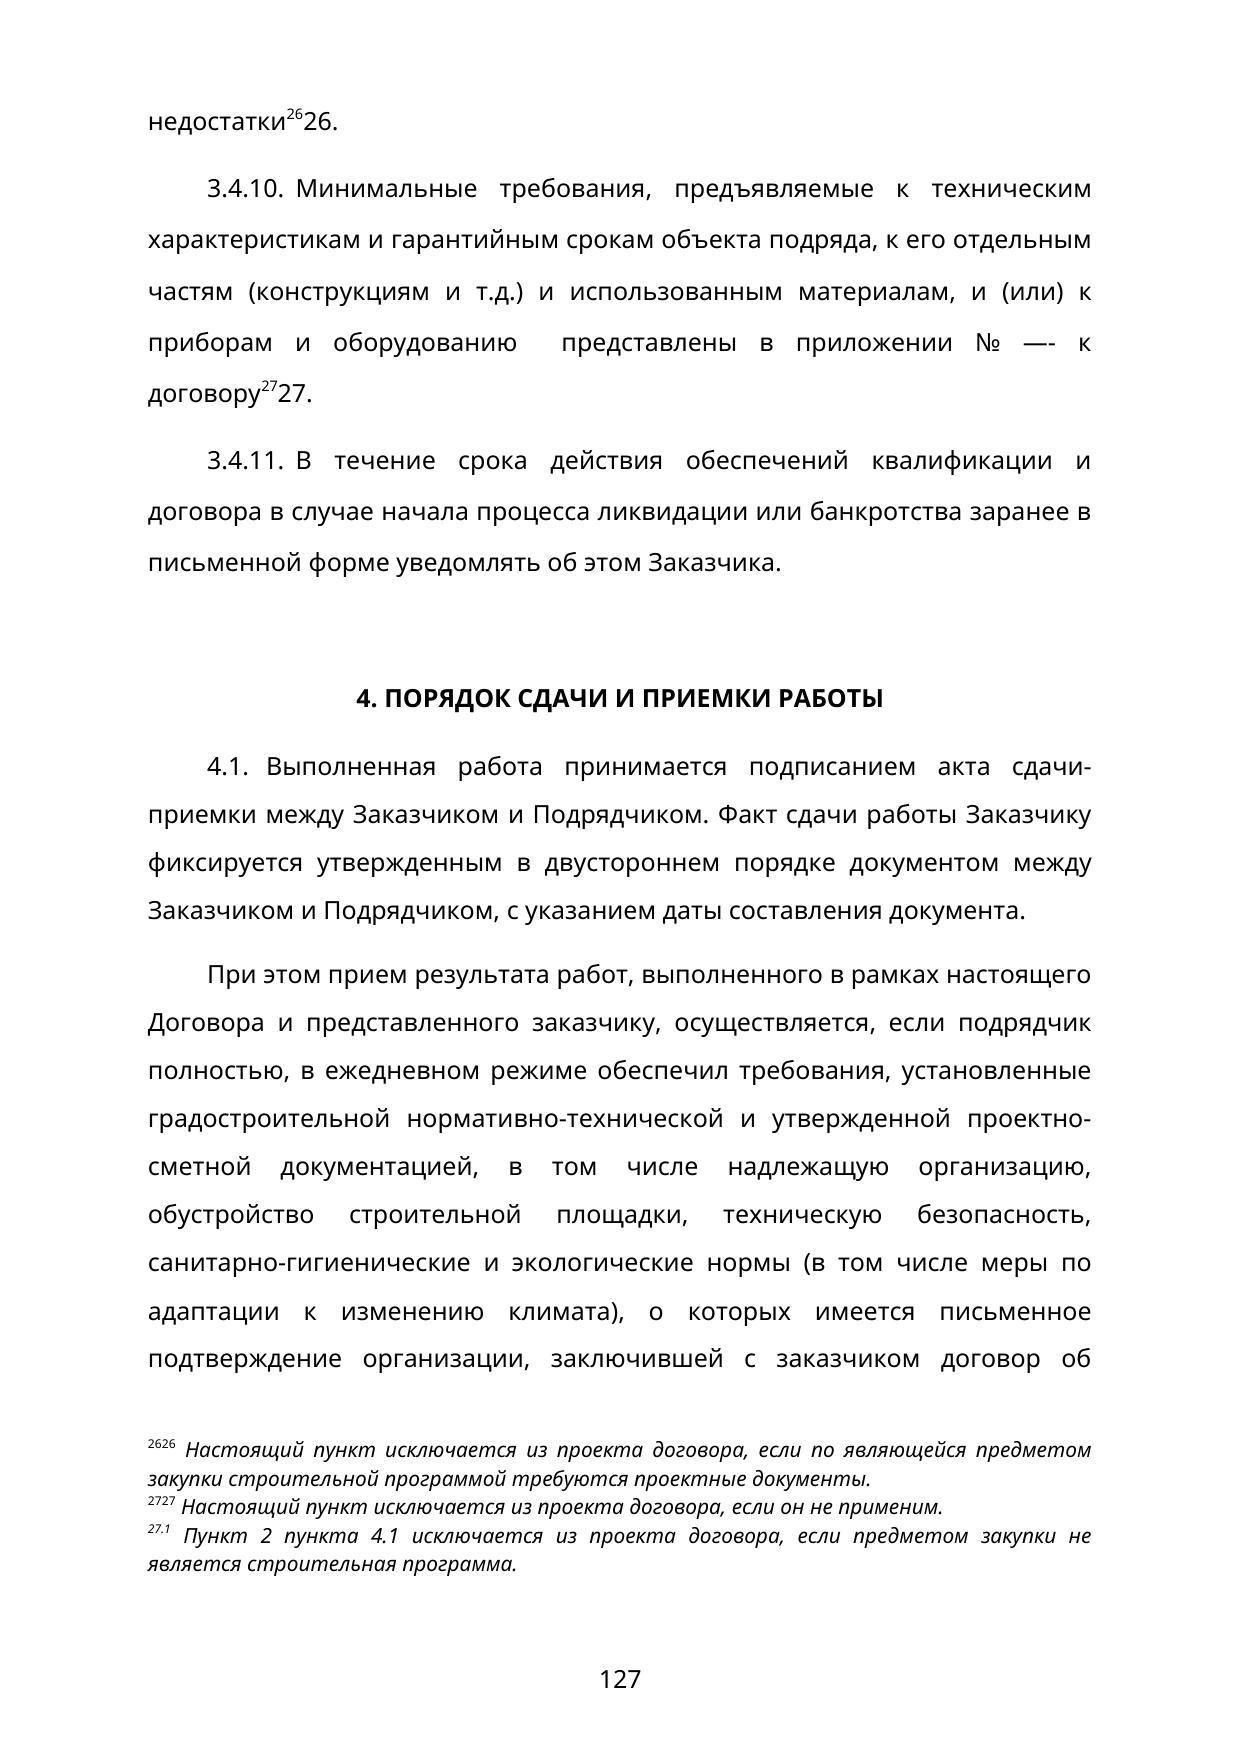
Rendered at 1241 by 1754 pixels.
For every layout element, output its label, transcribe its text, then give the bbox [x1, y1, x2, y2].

text 3.4.10. Минимальные требования, предъявляемые к техническим характеристикам и гарантийным срокам объекта подряда, к его отдельным частям (конструкциям и т.д.) и использованным материалам, и (или) к приборам и оборудованию представлены в приложении № —- к договору27. [148, 171, 1092, 409]
text 3.4.11. В течение срока действия обеспечений квалификации и договора в случае начала процесса ликвидации или банкротства заранее в письменной форме уведомлять об этом Заказчика. [148, 443, 1092, 579]
text 4. ПОРЯДОК СДАЧИ И ПРИЕМКИ РАБОТЫ [148, 681, 1092, 714]
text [148, 957, 1092, 1375]
text 4.1. Выполненная работа принимается подписанием акта сдачи-приемки между Заказчиком и Подрядчиком. Факт сдачи работы Заказчику фиксируется утвержденным в двустороннем порядке документом между Заказчиком и Подрядчиком, с указанием даты составления документа. [148, 748, 1092, 926]
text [148, 103, 1092, 137]
